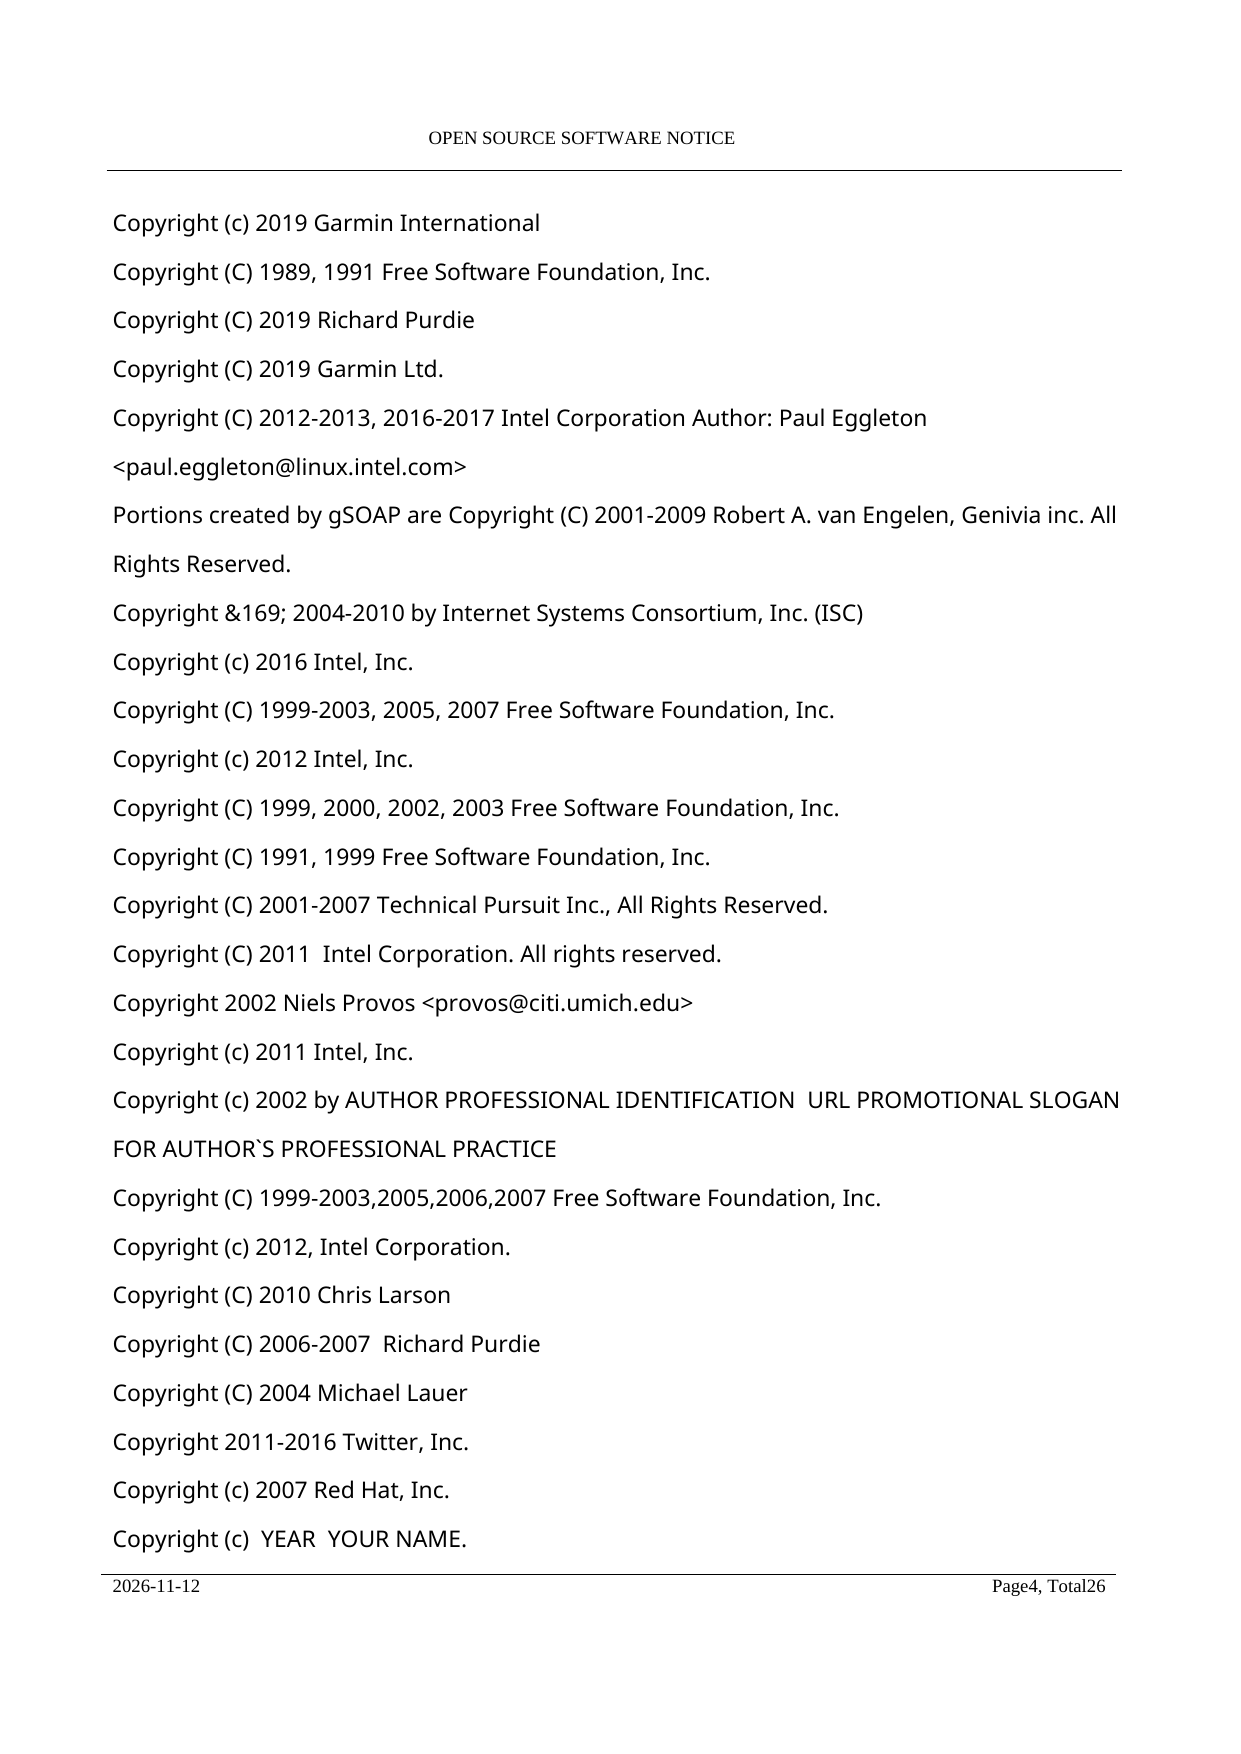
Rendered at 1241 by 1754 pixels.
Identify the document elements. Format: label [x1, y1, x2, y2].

text [112, 206, 1128, 1555]
